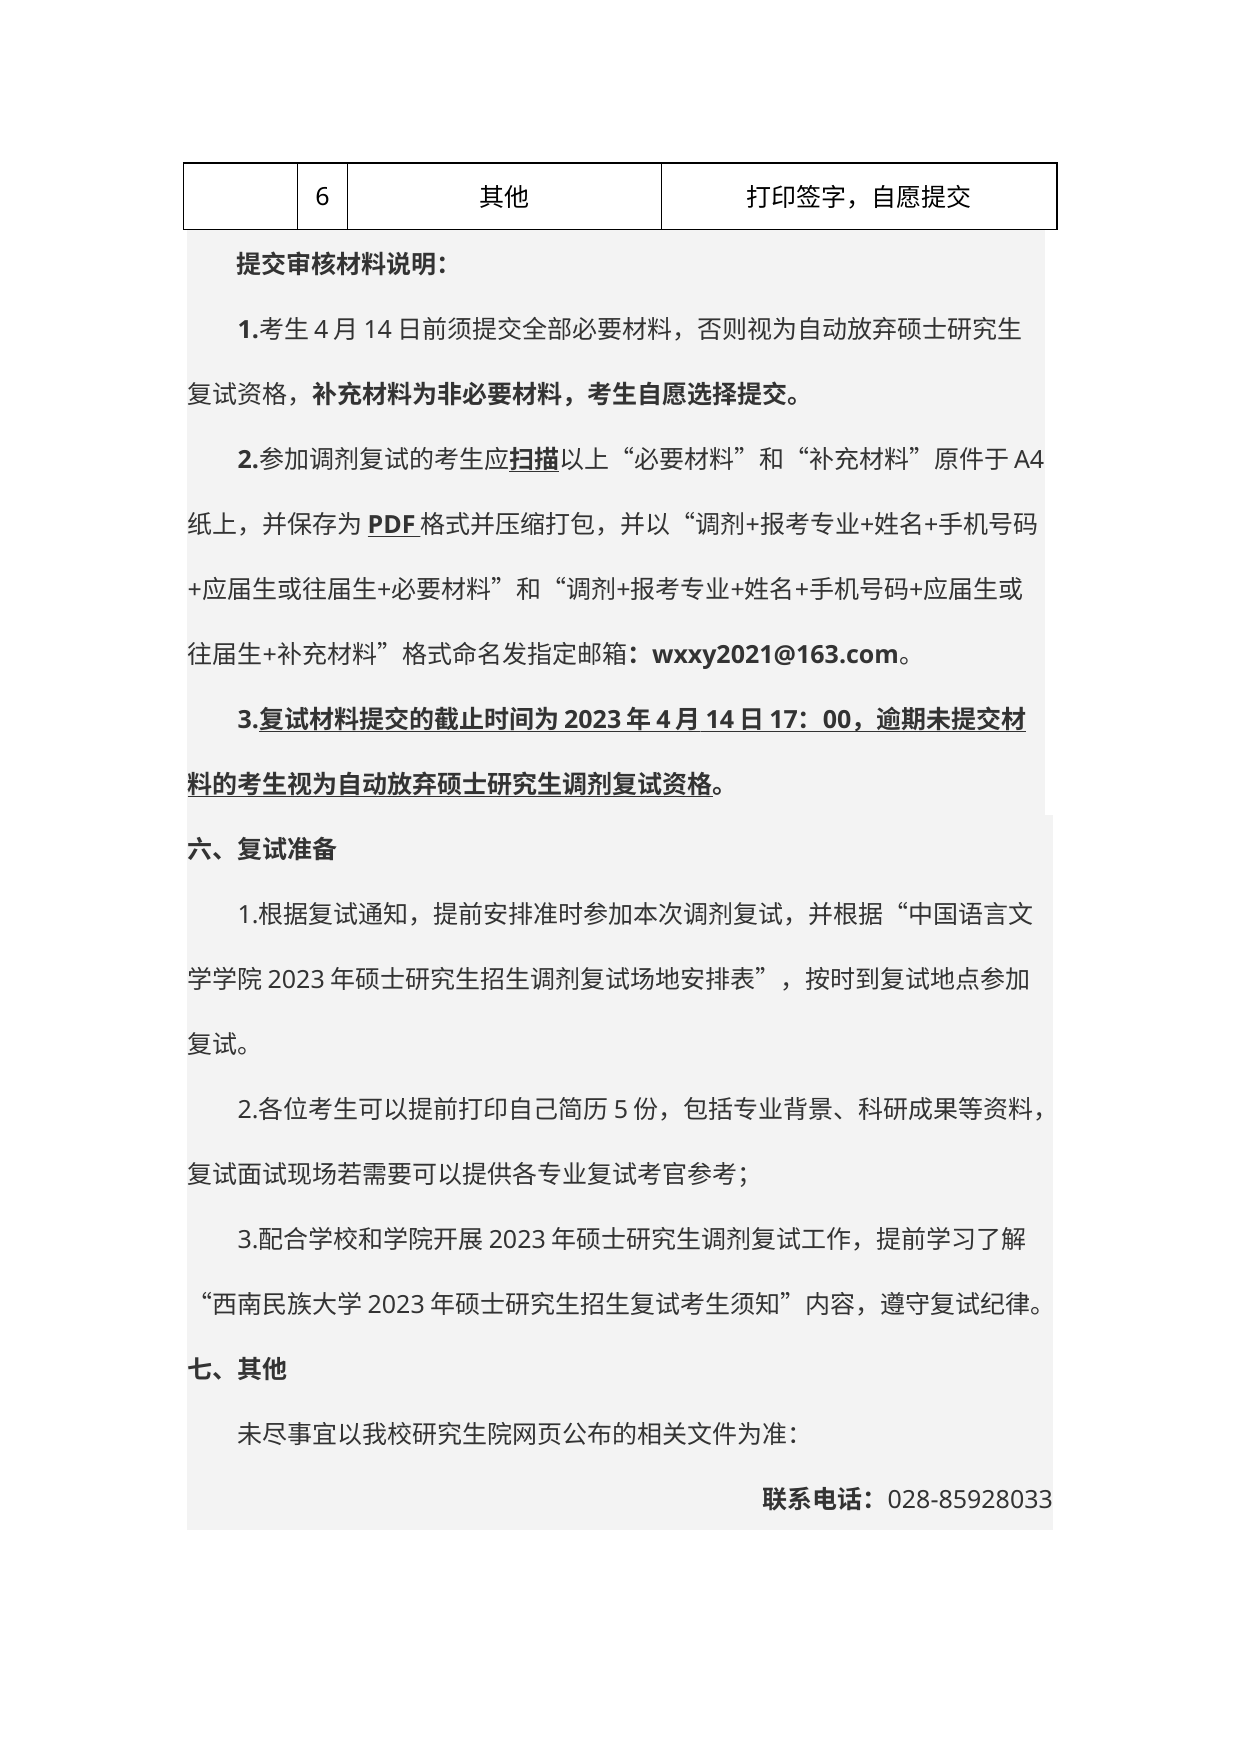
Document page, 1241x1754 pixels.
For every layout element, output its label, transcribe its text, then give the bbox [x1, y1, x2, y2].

text 七、其他 [187, 1335, 1053, 1400]
text 1.根据复试通知，提前安排准时参加本次调剂复试，并根据“中国语言文学学院2023年硕士研究生招生调剂复试场地安排表”，按时到复试地点参加复试。 [187, 880, 1053, 1075]
text 3.配合学校和学院开展2023年硕士研究生调剂复试工作，提前学习了解“西南民族大学2023年硕士研究生招生复试考生须知”内容，遵守复试纪律。 [187, 1205, 1053, 1335]
table_cell 6 [298, 164, 347, 228]
text 联系电话：028-85928033 [187, 1465, 1053, 1530]
table_cell 其他 [348, 164, 661, 228]
text 1.考生4月14日前须提交全部必要材料，否则视为自动放弃硕士研究生复试资格，补充材料为非必要材料，考生自愿选择提交。 [187, 295, 1045, 425]
text 2.参加调剂复试的考生应扫描以上“必要材料”和“补充材料”原件于A4纸上，并保存为PDF格式并压缩打包，并以“调剂+报考专业+姓名+手机号码+应届生或往届生+必要材料”和“调剂+报考专业+姓名+手机号码+应届生或往届生+补充材料”格式命名发指定邮箱：wxxy2021@163.com。 [187, 425, 1045, 685]
table_cell 打印签字，自愿提交 [662, 164, 1056, 228]
text 六、复试准备 [187, 815, 1053, 880]
text 2.各位考生可以提前打印自己简历5份，包括专业背景、科研成果等资料，复试面试现场若需要可以提供各专业复试考官参考； [187, 1075, 1053, 1205]
text 3.复试材料提交的截止时间为2023年4月14日17：00，逾期未提交材料的考生视为自动放弃硕士研究生调剂复试资格。 [187, 685, 1045, 815]
text 未尽事宜以我校研究生院网页公布的相关文件为准： [187, 1400, 1053, 1465]
text 提交审核材料说明： [187, 230, 1045, 295]
